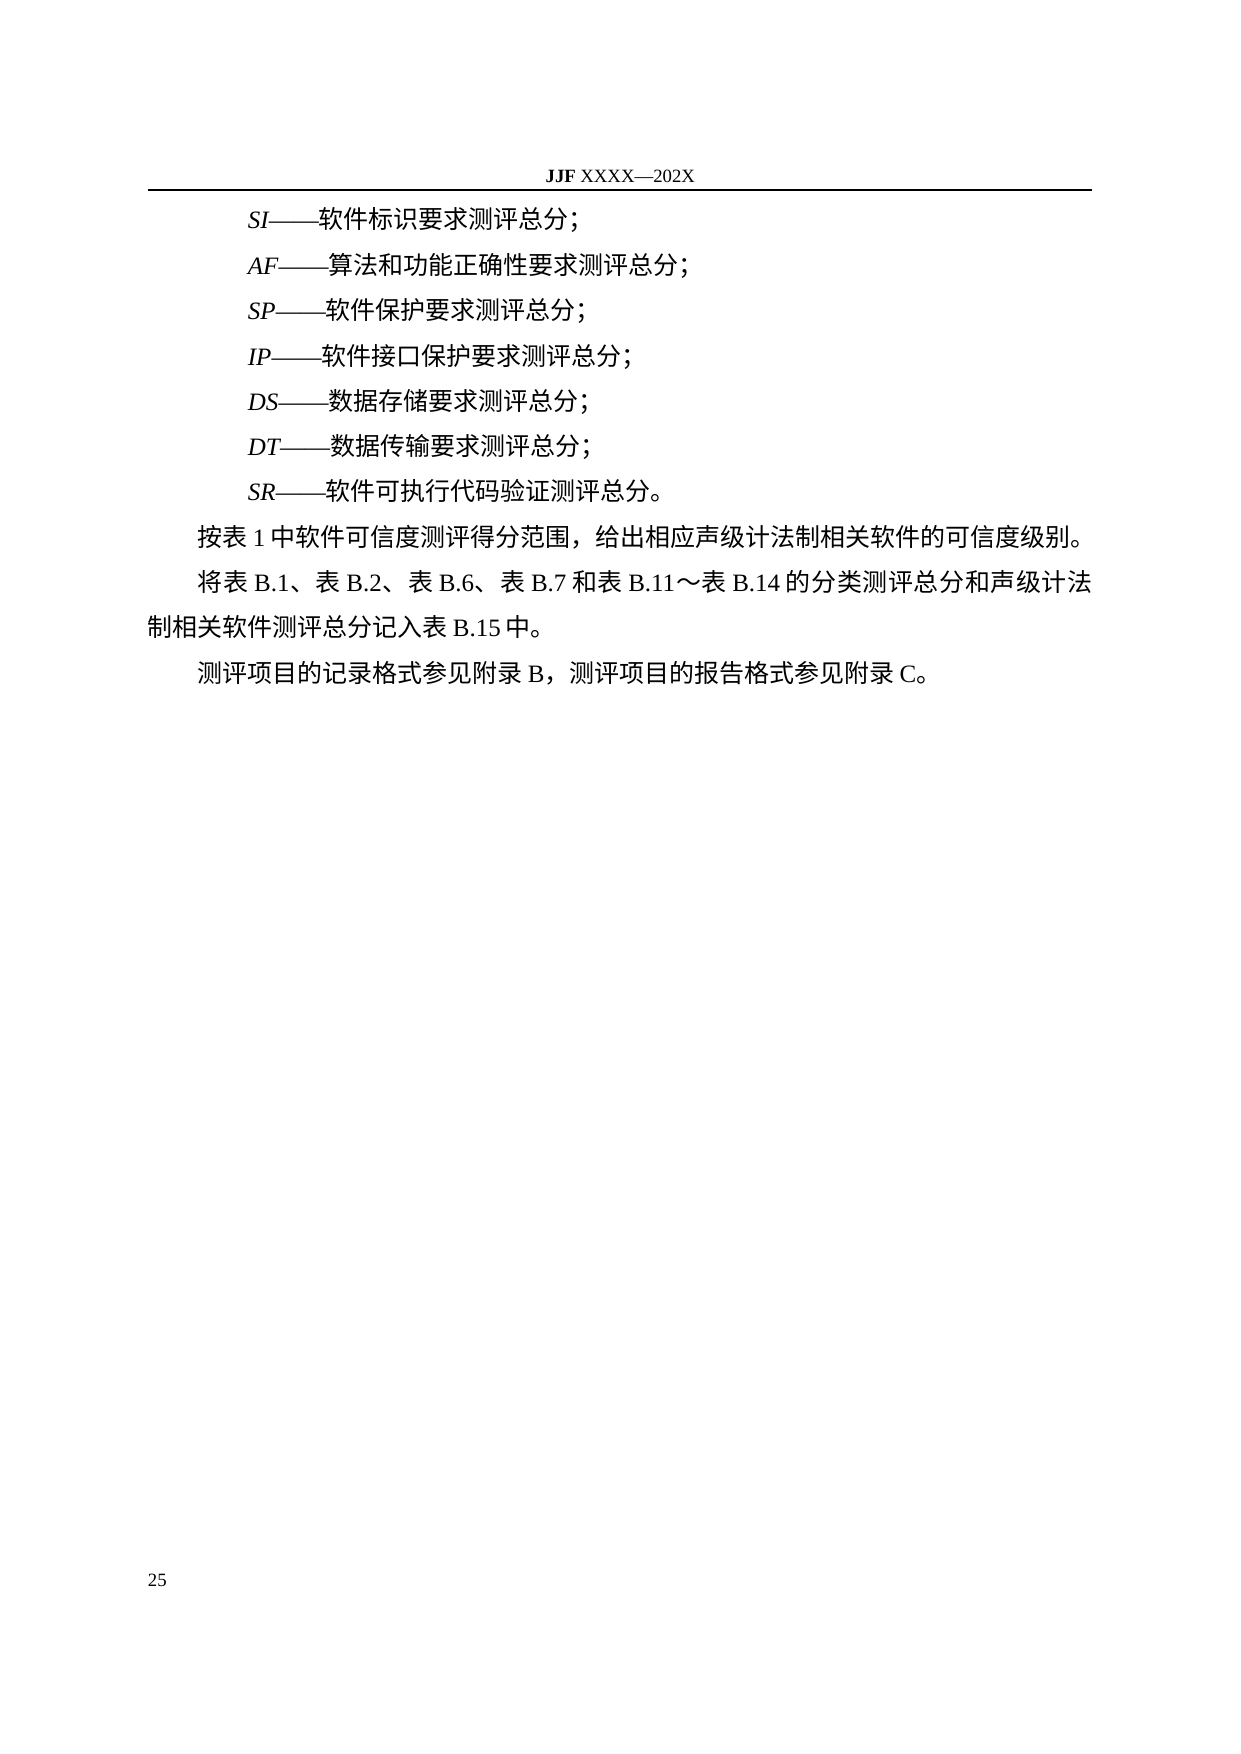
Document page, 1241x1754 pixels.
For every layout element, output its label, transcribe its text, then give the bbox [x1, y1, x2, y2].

text 按表1中软件可信度测评得分范围，给出相应声级计法制相关软件的可信度级别。 [148, 517, 1092, 553]
text AF——算法和功能正确性要求测评总分； [148, 245, 1092, 282]
text 测评项目的记录格式参见附录B，测评项目的报告格式参见附录C。 [148, 653, 1092, 689]
text DS——数据存储要求测评总分； [148, 381, 1092, 417]
text SR——软件可执行代码验证测评总分。 [148, 472, 1092, 508]
text 将表B.1、表B.2、表B.6、表B.7和表B.11～表B.14的分类测评总分和声级计法制相关软件测评总分记入表B.15中。 [148, 562, 1092, 644]
text DT——数据传输要求测评总分； [148, 427, 1092, 463]
text SP——软件保护要求测评总分； [148, 291, 1092, 327]
text IP——软件接口保护要求测评总分； [148, 336, 1092, 372]
text SI——软件标识要求测评总分； [148, 200, 1092, 236]
